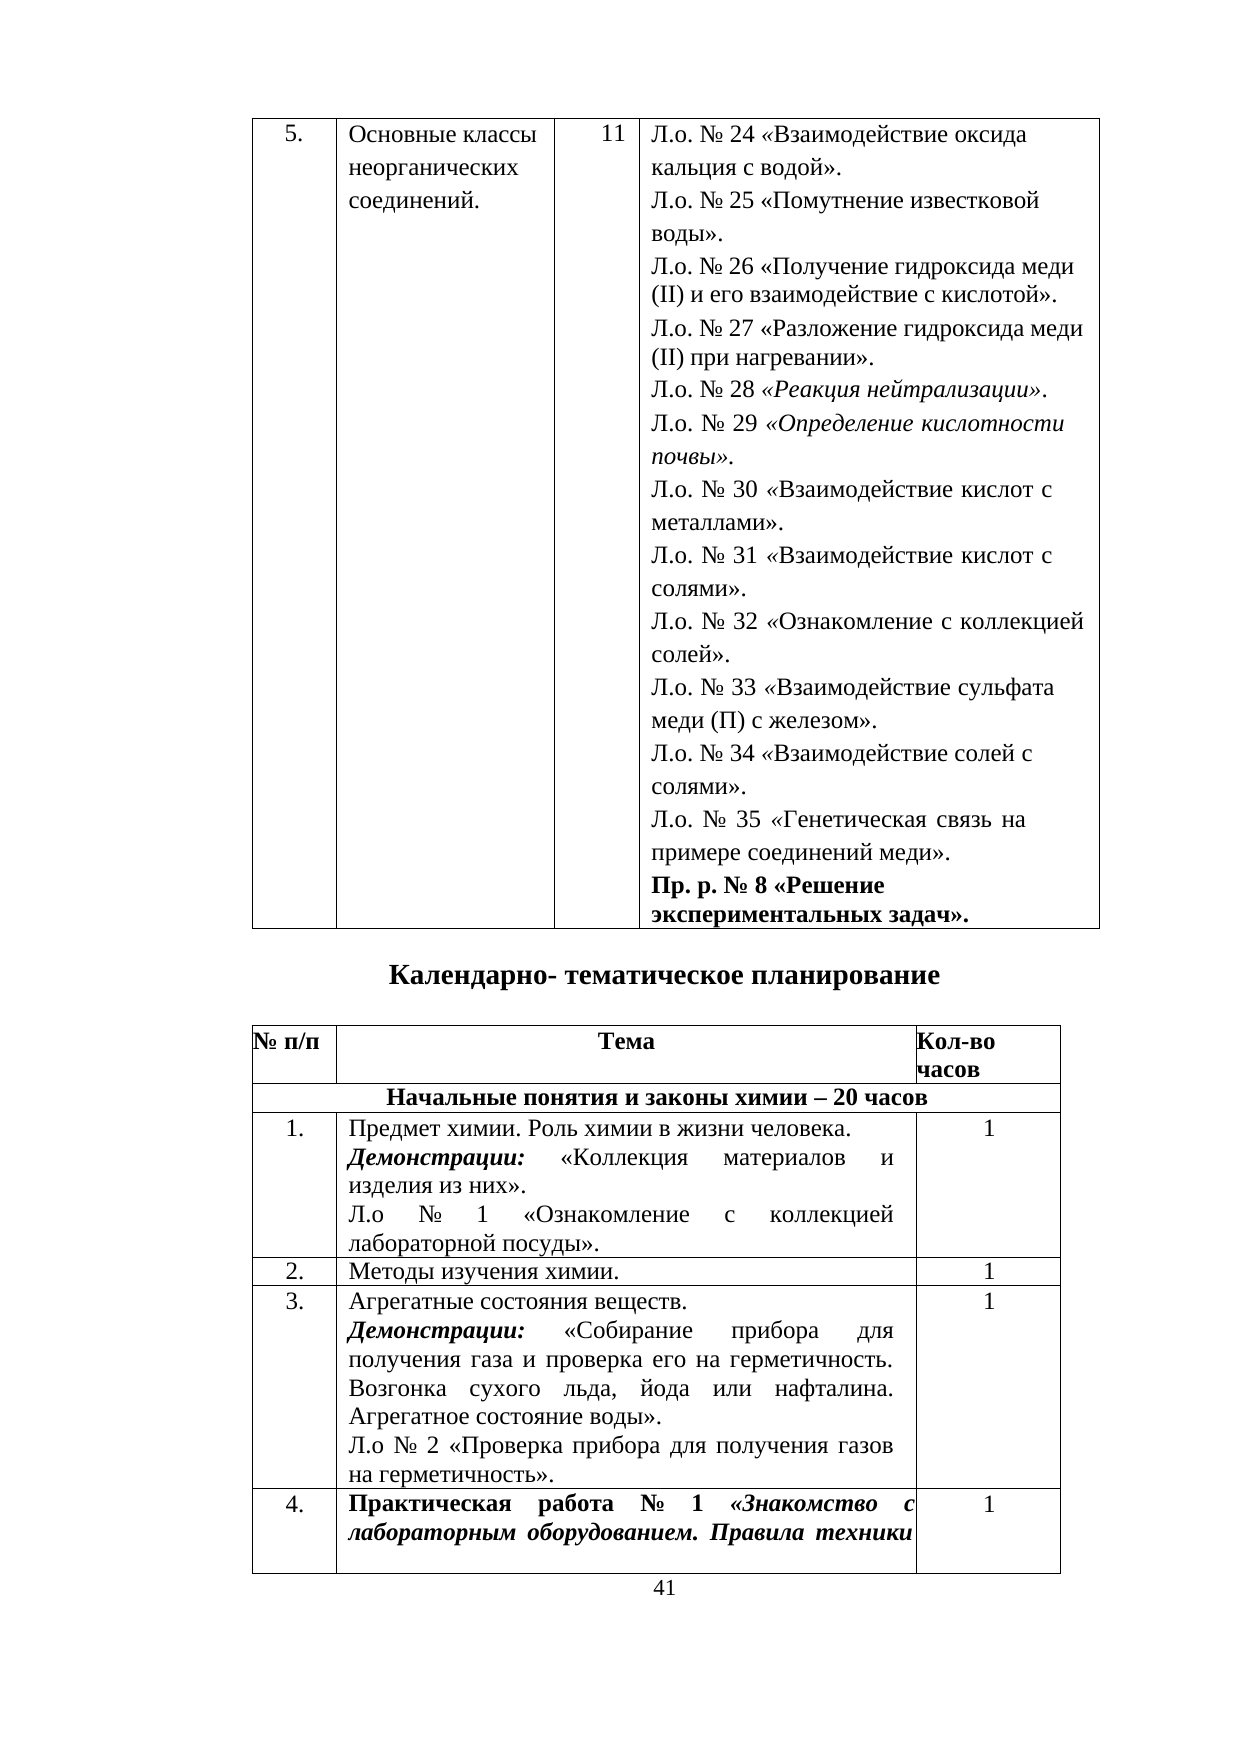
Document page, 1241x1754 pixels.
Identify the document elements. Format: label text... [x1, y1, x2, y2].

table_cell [337, 1489, 916, 1572]
table_header № п/п [253, 1026, 336, 1083]
table_cell Основные классы неорганических соединений. [337, 119, 554, 928]
table_cell 1 [917, 1258, 1060, 1285]
table_cell Агрегатные состояния веществ. Демонстрации: «Собирание прибора для получения газа и проверка его на герметичность. Возгонка сухого льда, йода или нафталина. Агрегатное состояние воды». Л.о № 2 «Проверка прибора для получения газов на герметичность». [337, 1286, 916, 1488]
table_cell Начальные понятия и законы химии – 20 часов [253, 1084, 1060, 1112]
text Календарно- тематическое планирование [177, 957, 1152, 991]
table_cell 5. [253, 119, 336, 928]
table_cell Л.о. № 24 «Взаимодействие оксида кальция с водой». Л.о. № 25 «Помутнение известковой воды». Л.о. № 26 «Получение гидроксида меди (II) и его взаимодействие с кислотой». Л.о. № 27 «Разложение гидроксида меди (II) при нагревании». Л.о. № 28 «Реакция нейтрализации». Л.о. № 29 «Определение кислотности почвы». Л.о. № 30 «Взаимодействие кислот с металлами». Л.о. № 31 «Взаимодействие кислот с солями». Л.о. № 32 «Ознакомление с коллекцией солей». Л.о. № 33 «Взаимодействие сульфата меди (П) с железом». Л.о. № 34 «Взаимодействие солей с солями». Л.о. № 35 «Генетическая связь на примере соединений меди». Пр. р. № 8 «Решение экспериментальных задач». [640, 119, 1099, 928]
table_cell Методы изучения химии. [337, 1258, 916, 1285]
table_header Кол-во часов [917, 1026, 1060, 1083]
table_cell 11 [555, 119, 639, 928]
table_header Тема [337, 1026, 916, 1083]
table_cell 1 [917, 1489, 1060, 1572]
table_cell 4. [253, 1489, 336, 1572]
table_cell 1 [917, 1286, 1060, 1488]
table_cell 3. [253, 1286, 336, 1488]
table_cell 2. [253, 1258, 336, 1285]
table_cell Предмет химии. Роль химии в жизни человека. Демонстрации: «Коллекция материалов и изделия из них». Л.о № 1 «Ознакомление с коллекцией лабораторной посуды». [337, 1113, 916, 1257]
table_cell 1. [253, 1113, 336, 1257]
table_cell 1 [917, 1113, 1060, 1257]
